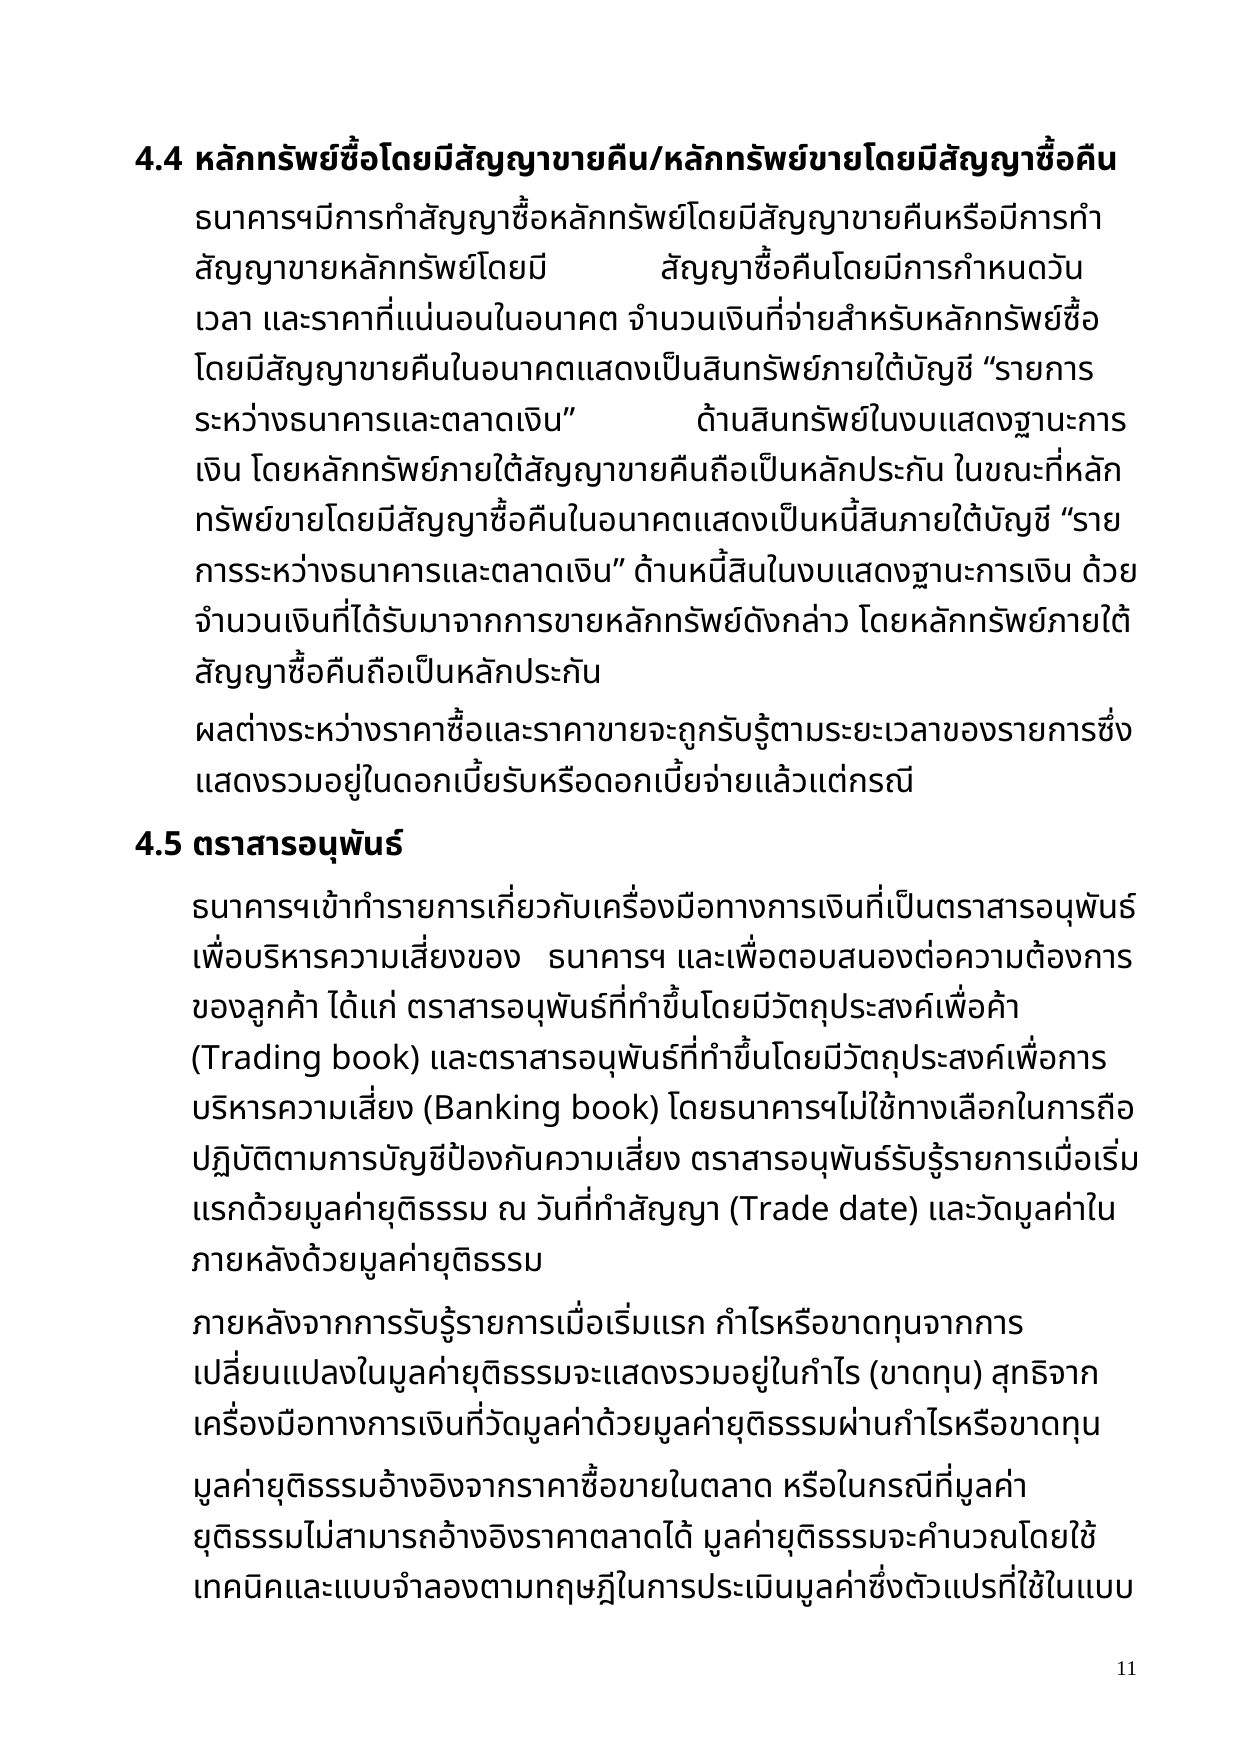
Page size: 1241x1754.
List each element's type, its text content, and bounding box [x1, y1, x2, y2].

text ผลต่างระหว่างราคาซื้อและราคาขายจะถูกรับรู้ตามระยะเวลาของรายการซึ่งแสดงรวมอยู่ในดอกเบี้ยรับหรือดอกเบี้ยจ่ายแล้วแต่กรณี [194, 706, 1141, 807]
text ธนาคารฯมีการทำสัญญาซื้อหลักทรัพย์โดยมีสัญญาขายคืนหรือมีการทำสัญญาขายหลักทรัพย์โดยมี สัญญาซื้อคืนโดยมีการกำหนดวันเวลา และราคาที่แน่นอนในอนาคต จำนวนเงินที่จ่ายสำหรับหลักทรัพย์ซื้อโดยมีสัญญาขายคืนในอนาคตแสดงเป็นสินทรัพย์ภายใต้บัญชี “รายการระหว่างธนาคารและตลาดเงิน” ด้านสินทรัพย์ในงบแสดงฐานะการเงิน โดยหลักทรัพย์ภายใต้สัญญาขายคืนถือเป็นหลักประกัน ในขณะที่หลักทรัพย์ขายโดยมีสัญญาซื้อคืนในอนาคตแสดงเป็นหนี้สินภายใต้บัญชี “รายการระหว่างธนาคารและตลาดเงิน” ด้านหนี้สินในงบแสดงฐานะการเงิน ด้วยจำนวนเงินที่ได้รับมาจากการขายหลักทรัพย์ดังกล่าว โดยหลักทรัพย์ภายใต้สัญญาซื้อคืนถือเป็นหลักประกัน [194, 194, 1141, 698]
text ภายหลังจากการรับรู้รายการเมื่อเริ่มแรก กำไรหรือขาดทุนจากการเปลี่ยนแปลงในมูลค่ายุติธรรมจะแสดงรวมอยู่ในกำไร (ขาดทุน) สุทธิจากเครื่องมือทางการเงินที่วัดมูลค่าด้วยมูลค่ายุติธรรมผ่านกำไรหรือขาดทุน [135, 1299, 1137, 1450]
text 4.5 ตราสารอนุพันธ์ [135, 820, 1137, 870]
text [135, 1462, 1137, 1614]
text 4.4 หลักทรัพย์ซื้อโดยมีสัญญาขายคืน/หลักทรัพย์ขายโดยมีสัญญาซื้อคืน [135, 135, 1137, 186]
text ธนาคารฯเข้าทำรายการเกี่ยวกับเครื่องมือทางการเงินที่เป็นตราสารอนุพันธ์เพื่อบริหารความเสี่ยงของ ธนาคารฯ และเพื่อตอบสนองต่อความต้องการของลูกค้า ได้แก่ ตราสารอนุพันธ์ที่ทำขึ้นโดยมีวัตถุประสงค์เพื่อค้า (Trading book) และตราสารอนุพันธ์ที่ทำขึ้นโดยมีวัตถุประสงค์เพื่อการบริหารความเสี่ยง (Banking book) โดยธนาคารฯไม่ใช้ทางเลือกในการถือปฏิบัติตามการบัญชีป้องกันความเสี่ยง ตราสารอนุพันธ์รับรู้รายการเมื่อเริ่มแรกด้วยมูลค่ายุติธรรม ณ วันที่ทำสัญญา (Trade date) และวัดมูลค่าในภายหลังด้วยมูลค่ายุติธรรม [191, 883, 1147, 1286]
